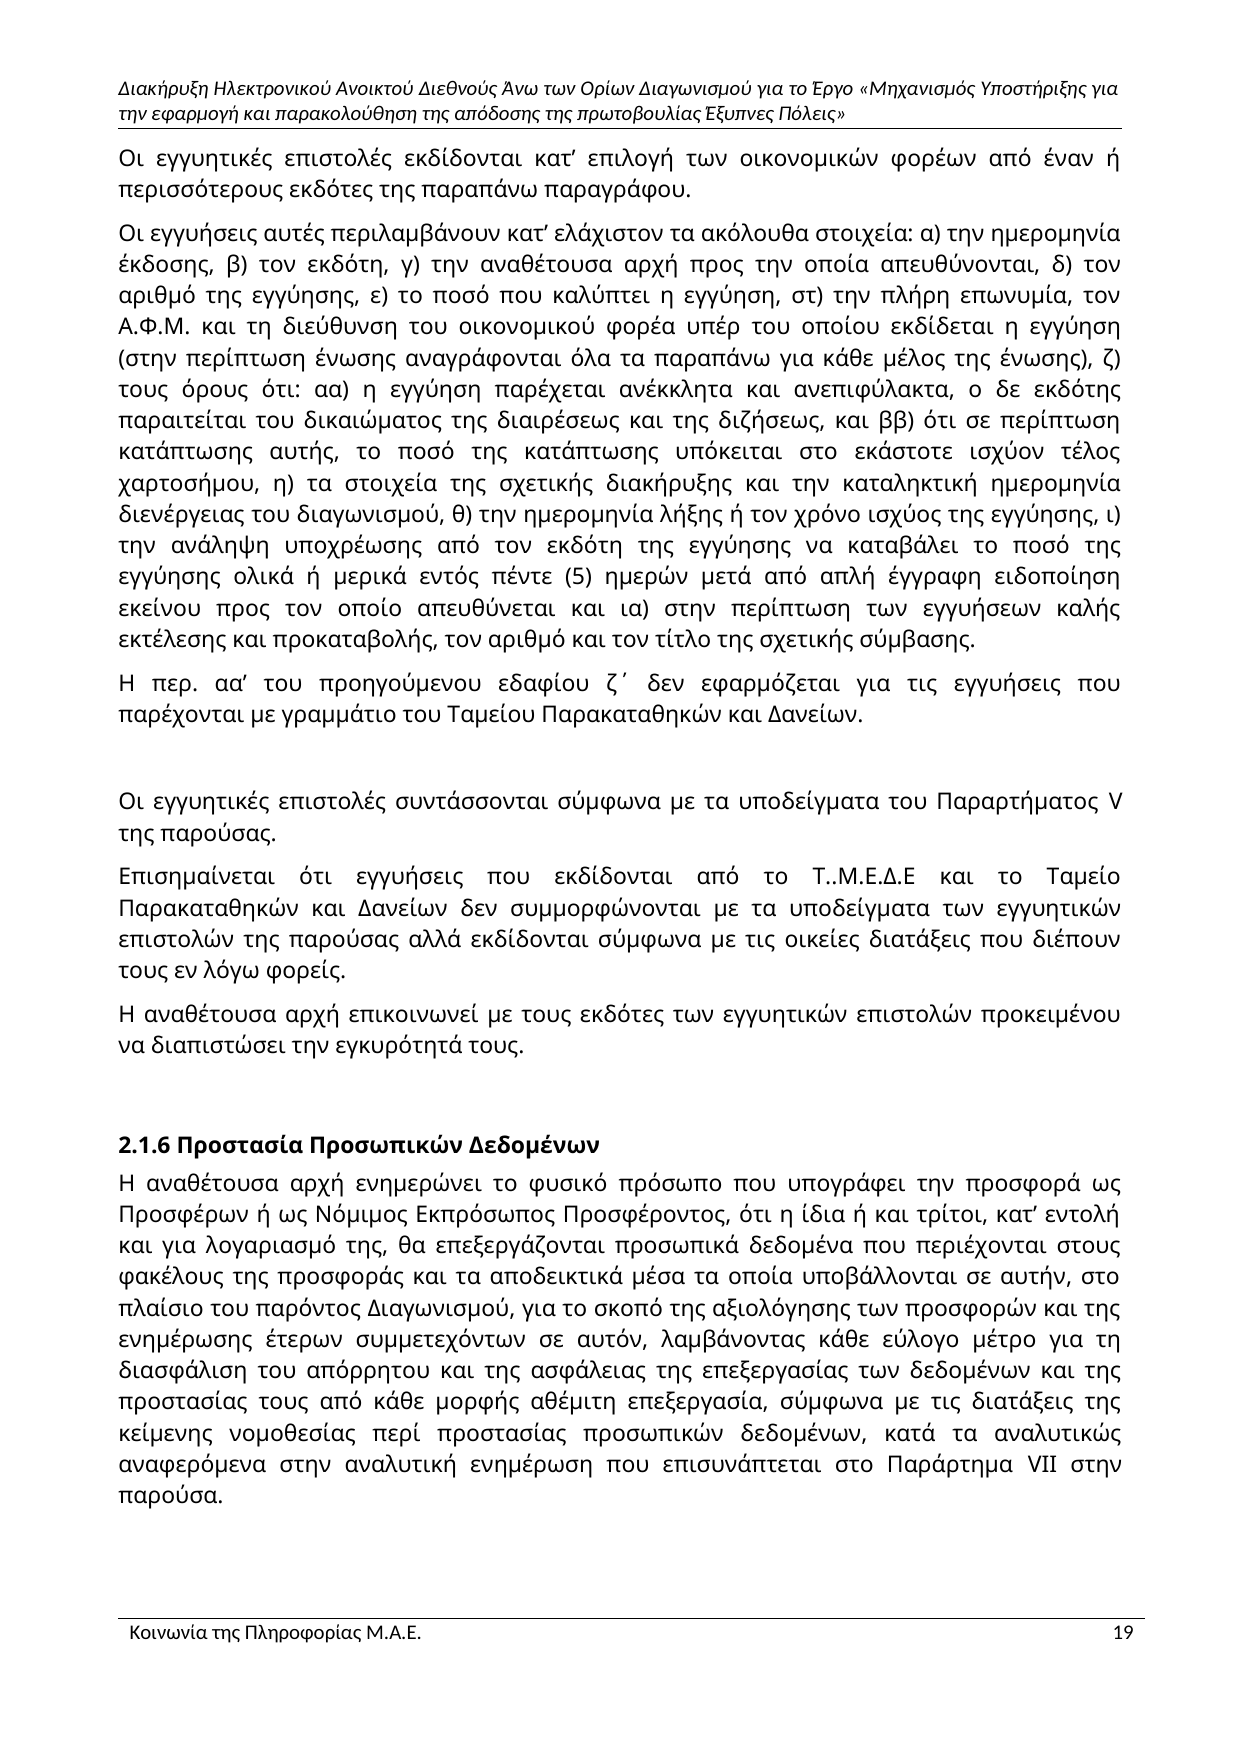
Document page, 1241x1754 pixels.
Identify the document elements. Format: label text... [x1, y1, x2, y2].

text Η περ. αα’ του προηγούμενου εδαφίου ζ΄ δεν εφαρμόζεται για τις εγγυήσεις που παρέχονται με γραμμάτιο του Ταμείου Παρακαταθηκών και Δανείων. [118, 666, 1122, 729]
text Οι εγγυήσεις αυτές περιλαμβάνουν κατ’ ελάχιστον τα ακόλουθα στοιχεία: α) την ημερομηνία έκδοσης, β) τον εκδότη, γ) την αναθέτουσα αρχή προς την οποία απευθύνονται, δ) τον αριθμό της εγγύησης, ε) το ποσό που καλύπτει η εγγύηση, στ) την πλήρη επωνυμία, τον Α.Φ.Μ. και τη διεύθυνση του οικονομικού φορέα υπέρ του οποίου εκδίδεται η εγγύηση (στην περίπτωση ένωσης αναγράφονται όλα τα παραπάνω για κάθε μέλος της ένωσης), ζ) τους όρους ότι: αα) η εγγύηση παρέχεται ανέκκλητα και ανεπιφύλακτα, ο δε εκδότης παραιτείται του δικαιώματος της διαιρέσεως και της διζήσεως, και ββ) ότι σε περίπτωση κατάπτωσης αυτής, το ποσό της κατάπτωσης υπόκειται στο εκάστοτε ισχύον τέλος χαρτοσήμου, η) τα στοιχεία της σχετικής διακήρυξης και την καταληκτική ημερομηνία διενέργειας του διαγωνισμού, θ) την ημερομηνία λήξης ή τον χρόνο ισχύος της εγγύησης, ι) την ανάληψη υποχρέωσης από τον εκδότη της εγγύησης να καταβάλει το ποσό της εγγύησης ολικά ή μερικά εντός πέντε (5) ημερών μετά από απλή έγγραφη ειδοποίηση εκείνου προς τον οποίο απευθύνεται και ια) στην περίπτωση των εγγυήσεων καλής εκτέλεσης και προκαταβολής, τον αριθμό και τον τίτλο της σχετικής σύμβασης. [118, 216, 1122, 654]
subtitle 2.1.6 Προστασία Προσωπικών Δεδομένων [118, 1129, 1122, 1160]
text Οι εγγυητικές επιστολές συντάσσονται σύμφωνα με τα υποδείγματα του Παραρτήματος V της παρούσας. [118, 785, 1122, 848]
text Η αναθέτουσα αρχή ενημερώνει το φυσικό πρόσωπο που υπογράφει την προσφορά ως Προσφέρων ή ως Νόμιμος Εκπρόσωπος Προσφέροντος, ότι η ίδια ή και τρίτοι, κατ’ εντολή και για λογαριασμό της, θα επεξεργάζονται προσωπικά δεδομένα που περιέχονται στους φακέλους της προσφοράς και τα αποδεικτικά μέσα τα οποία υποβάλλονται σε αυτήν, στο πλαίσιο του παρόντος Διαγωνισμού, για το σκοπό της αξιολόγησης των προσφορών και της ενημέρωσης έτερων συμμετεχόντων σε αυτόν, λαμβάνοντας κάθε εύλογο μέτρο για τη διασφάλιση του απόρρητου και της ασφάλειας της επεξεργασίας των δεδομένων και της προστασίας τους από κάθε μορφής αθέμιτη επεξεργασία, σύμφωνα με τις διατάξεις της κείμενης νομοθεσίας περί προστασίας προσωπικών δεδομένων, κατά τα αναλυτικώς αναφερόμενα στην αναλυτική ενημέρωση που επισυνάπτεται στο Παράρτημα VII στην παρούσα. [118, 1166, 1122, 1510]
text Η αναθέτουσα αρχή επικοινωνεί με τους εκδότες των εγγυητικών επιστολών προκειμένου να διαπιστώσει την εγκυρότητά τους. [118, 998, 1122, 1060]
text Οι εγγυητικές επιστολές εκδίδονται κατ’ επιλογή των οικονομικών φορέων από έναν ή περισσότερους εκδότες της παραπάνω παραγράφου. [118, 141, 1122, 204]
text Επισημαίνεται ότι εγγυήσεις που εκδίδονται από το Τ..Μ.Ε.Δ.Ε και το Ταμείο Παρακαταθηκών και Δανείων δεν συμμορφώνονται με τα υποδείγματα των εγγυητικών επιστολών της παρούσας αλλά εκδίδονται σύμφωνα με τις οικείες διατάξεις που διέπουν τους εν λόγω φορείς. [118, 860, 1122, 985]
